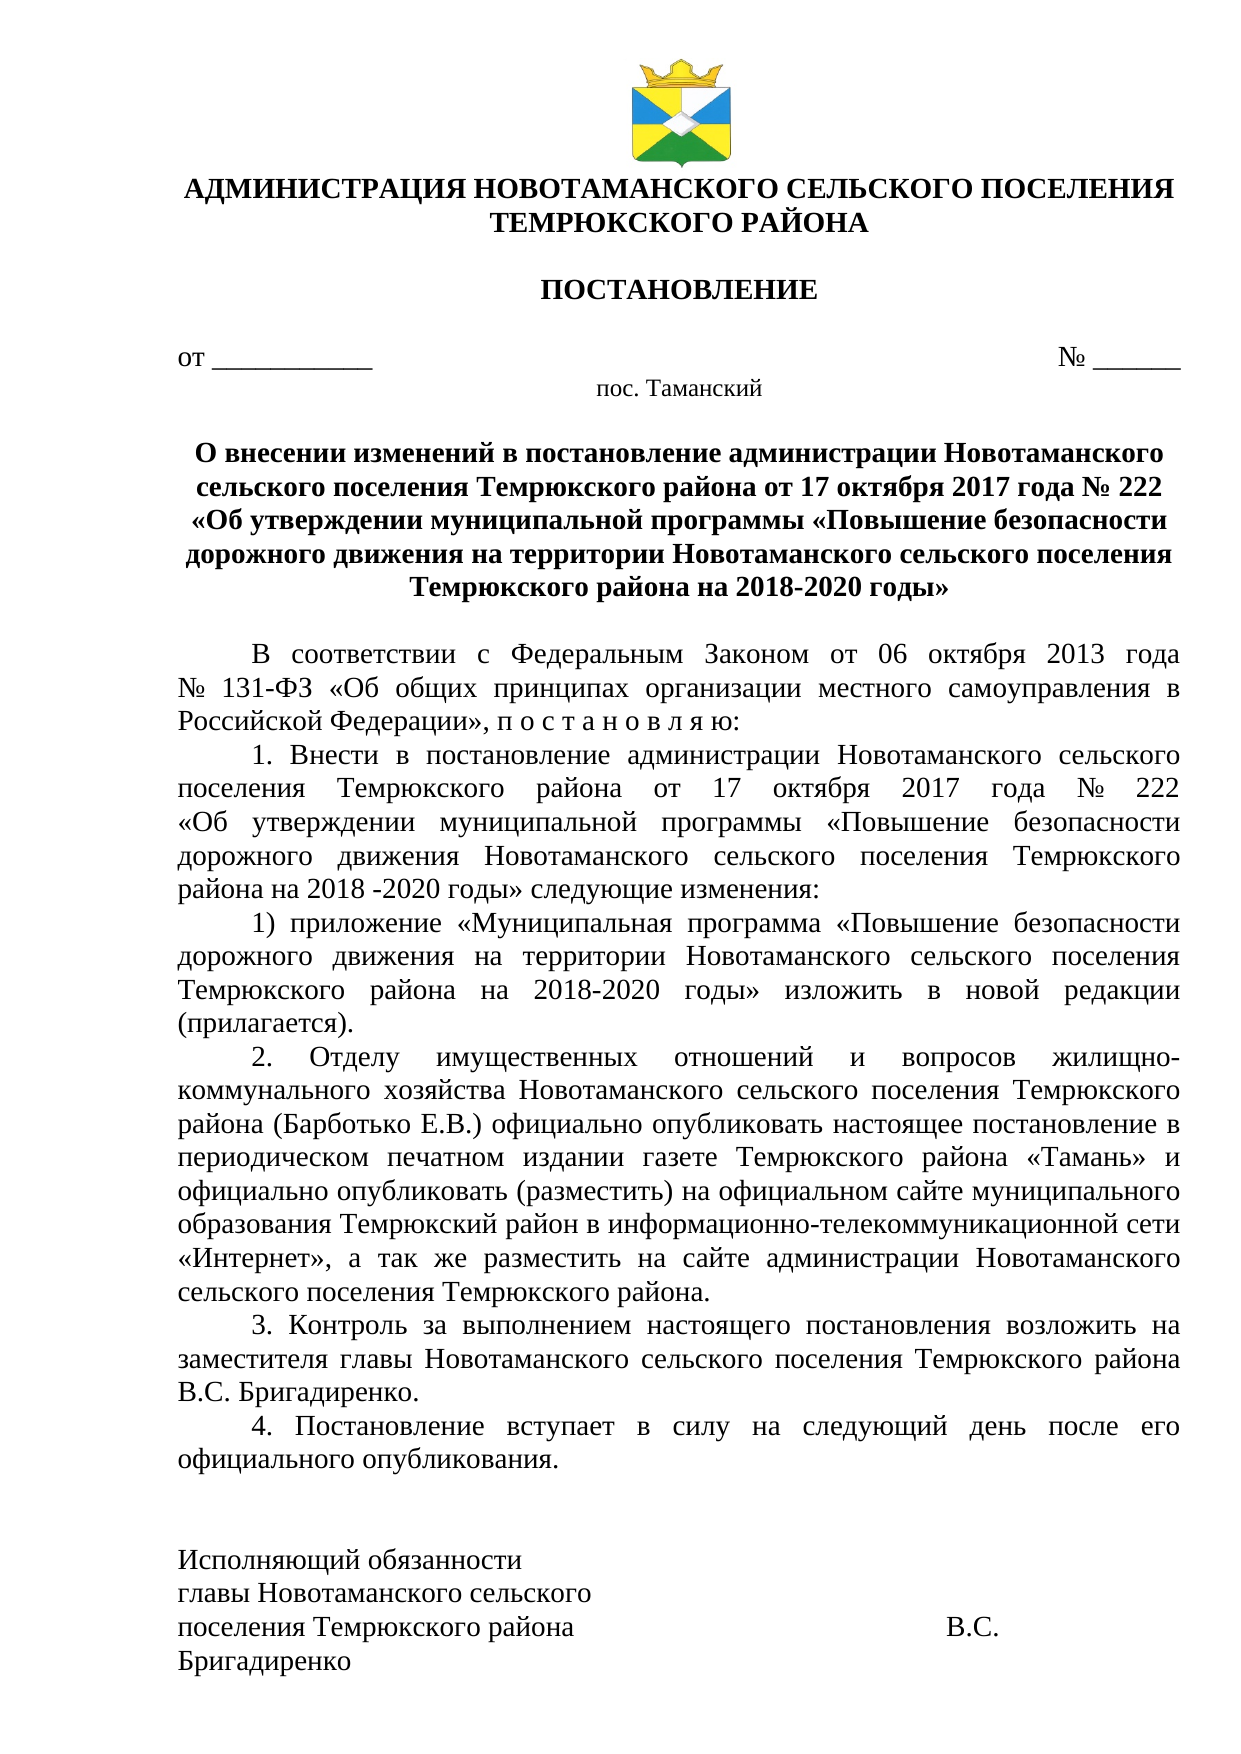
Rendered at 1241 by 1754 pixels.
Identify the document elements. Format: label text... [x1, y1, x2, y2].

text пос. Таманский [177, 373, 1181, 402]
text поселения Темрюкского района В.С. Бригадиренко [177, 1609, 1181, 1676]
text В соответствии с Федеральным Законом от 06 октября 2013 года № 131-ФЗ «Об общих принципах организации местного самоуправления в Российской Федерации», п о с т а н о в л я ю: [177, 636, 1181, 737]
subtitle ПОСТАНОВЛЕНИЕ [177, 272, 1181, 306]
text 2. Отделу имущественных отношений и вопросов жилищно-коммунального хозяйства Новотаманского сельского поселения Темрюкского района (Барботько Е.В.) официально опубликовать настоящее постановление в периодическом печатном издании газете Темрюкского района «Тамань» и официально опубликовать (разместить) на официальном сайте муниципального образования Темрюкский район в информационно-телекоммуникационной сети «Интернет», а так же разместить на сайте администрации Новотаманского сельского поселения Темрюкского района. [177, 1039, 1181, 1307]
text Исполняющий обязанности [177, 1542, 1181, 1576]
text 3. Контроль за выполнением настоящего постановления возложить на заместителя главы Новотаманского сельского поселения Темрюкского района В.С. Бригадиренко. [177, 1307, 1181, 1408]
text 4. Постановление вступает в силу на следующий день после его официального опубликования. [177, 1408, 1181, 1475]
text главы Новотаманского сельского [177, 1576, 1181, 1609]
text АДМИНИСТРАЦИЯ НОВОТАМАНСКОГО СЕЛЬСКОГО ПОСЕЛЕНИЯ ТЕМРЮКСКОГО РАЙОНА [177, 172, 1181, 239]
text О внесении изменений в постановление администрации Новотаманского сельского поселения Темрюкского района от 17 октября 2017 года № 222 «Об утверждении муниципальной программы «Повышение безопасности дорожного движения на территории Новотаманского сельского поселения Темрюкского района на 2018-2020 годы» [177, 435, 1181, 603]
picture [615, 58, 743, 172]
text 1. Внести в постановление администрации Новотаманского сельского поселения Темрюкского района от 17 октября 2017 года № 222 «Об утверждении муниципальной программы «Повышение безопасности дорожного движения Новотаманского сельского поселения Темрюкского района на 2018 -2020 годы» следующие изменения: [177, 737, 1181, 905]
text от ___________ № ______ [177, 339, 1181, 373]
text 1) приложение «Муниципальная программа «Повышение безопасности дорожного движения на территории Новотаманского сельского поселения Темрюкского района на 2018-2020 годы» изложить в новой редакции (прилагается). [177, 905, 1181, 1039]
